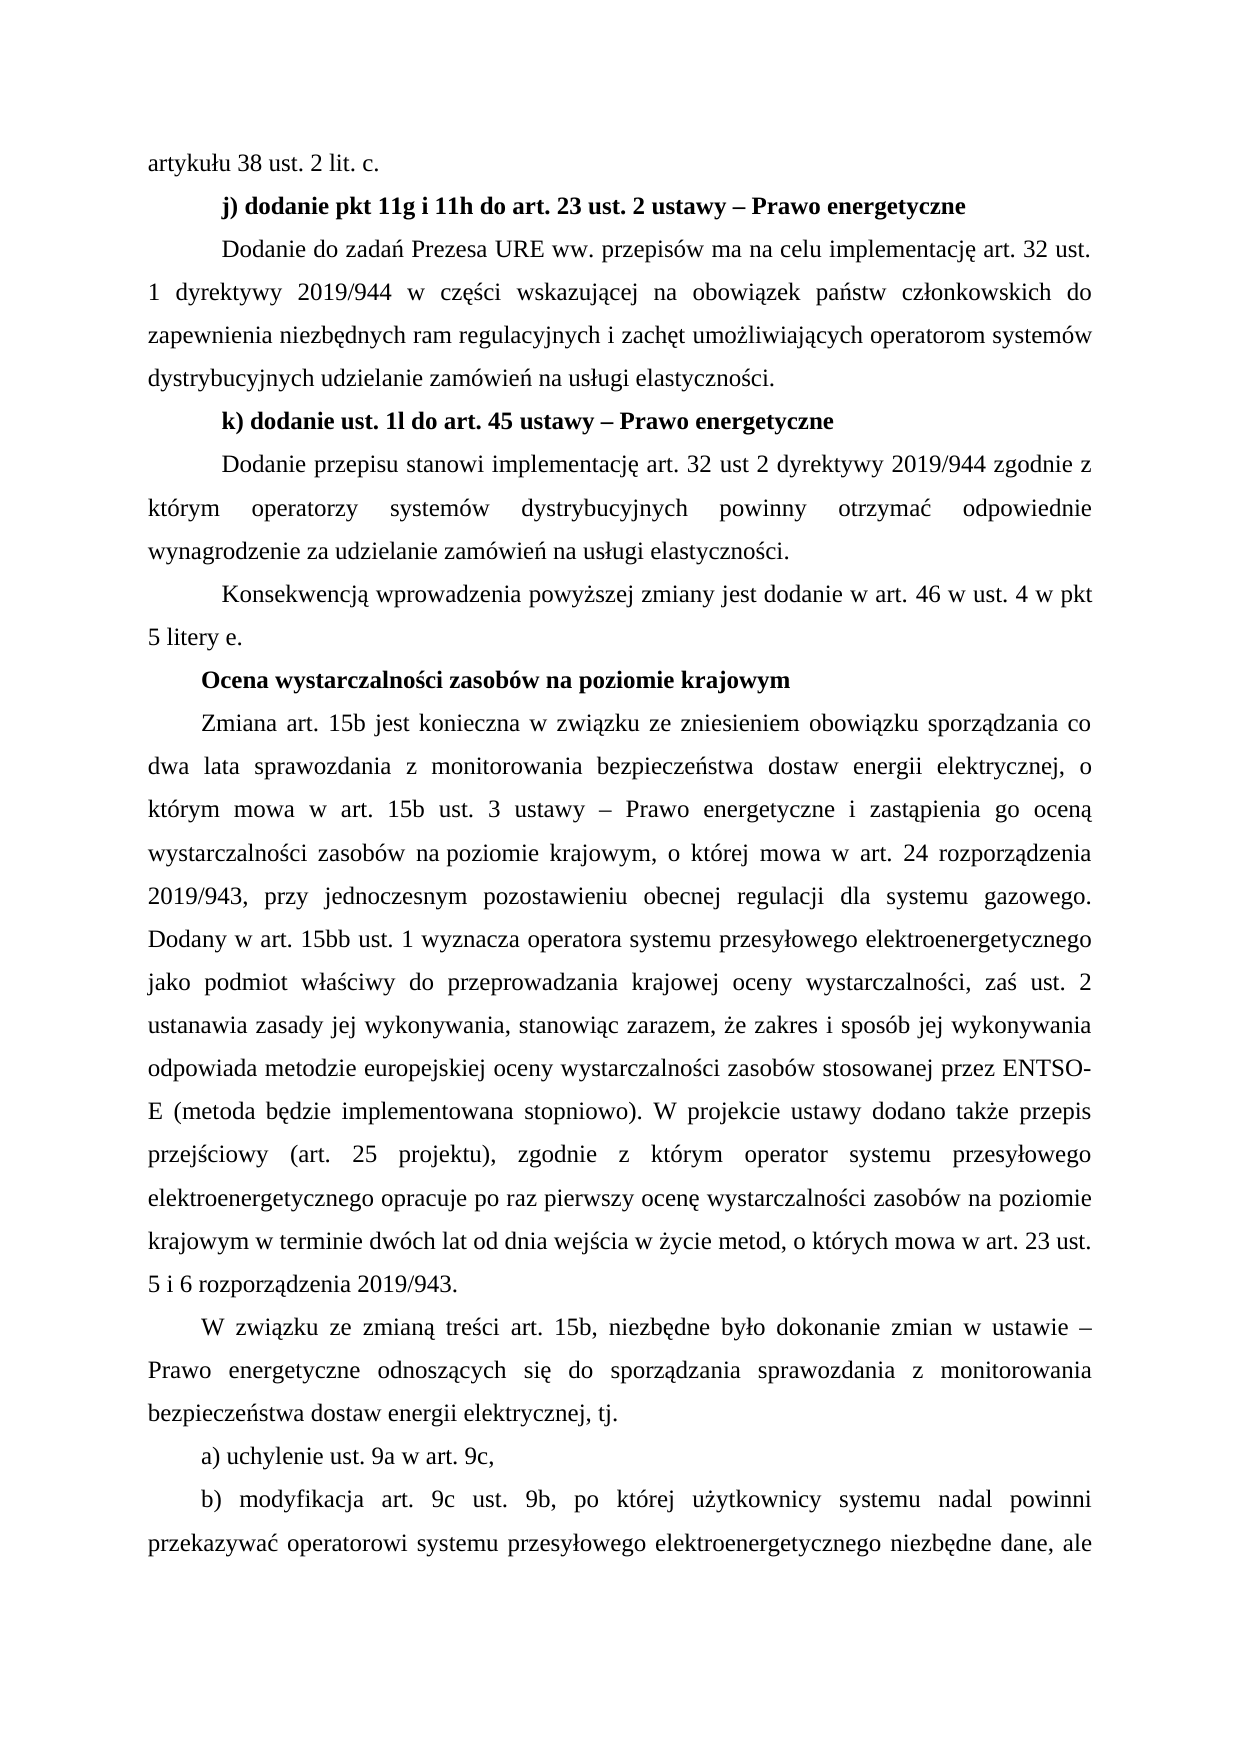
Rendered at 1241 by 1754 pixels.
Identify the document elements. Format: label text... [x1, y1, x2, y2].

text W związku ze zmianą treści art. 15b, niezbędne było dokonanie zmian w ustawie – Prawo energetyczne odnoszących się do sporządzania sprawozdania z monitorowania bezpieczeństwa dostaw energii elektrycznej, tj. [148, 1312, 1093, 1427]
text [148, 148, 1093, 176]
text Dodanie do zadań Prezesa URE ww. przepisów ma na celu implementację art. 32 ust. 1 dyrektywy 2019/944 w części wskazującej na obowiązek państw członkowskich do zapewnienia niezbędnych ram regulacyjnych i zachęt umożliwiających operatorom systemów dystrybucyjnych udzielanie zamówień na usługi elastyczności. [148, 234, 1093, 392]
text Dodanie przepisu stanowi implementację art. 32 ust 2 dyrektywy 2019/944 zgodnie z którym operatorzy systemów dystrybucyjnych powinny otrzymać odpowiednie wynagrodzenie za udzielanie zamówień na usługi elastyczności. [148, 449, 1093, 564]
text k) dodanie ust. 1l do art. 45 ustawy – Prawo energetyczne [148, 406, 1093, 435]
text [148, 1484, 1093, 1556]
text a) uchylenie ust. 9a w art. 9c, [148, 1441, 1093, 1470]
text Ocena wystarczalności zasobów na poziomie krajowym [148, 665, 1093, 694]
text Konsekwencją wprowadzenia powyższej zmiany jest dodanie w art. 46 w ust. 4 w pkt 5 litery e. [148, 579, 1093, 651]
text Zmiana art. 15b jest konieczna w związku ze zniesieniem obowiązku sporządzania co dwa lata sprawozdania z monitorowania bezpieczeństwa dostaw energii elektrycznej, o którym mowa w art. 15b ust. 3 ustawy – Prawo energetyczne i zastąpienia go oceną wystarczalności zasobów na poziomie krajowym, o której mowa w art. 24 rozporządzenia 2019/943, przy jednoczesnym pozostawieniu obecnej regulacji dla systemu gazowego. Dodany w art. 15bb ust. 1 wyznacza operatora systemu przesyłowego elektroenergetycznego jako podmiot właściwy do przeprowadzania krajowej oceny wystarczalności, zaś ust. 2 ustanawia zasady jej wykonywania, stanowiąc zarazem, że zakres i sposób jej wykonywania odpowiada metodzie europejskiej oceny wystarczalności zasobów stosowanej przez ENTSO-E (metoda będzie implementowana stopniowo). W projekcie ustawy dodano także przepis przejściowy (art. 25 projektu), zgodnie z którym operator systemu przesyłowego elektroenergetycznego opracuje po raz pierwszy ocenę wystarczalności zasobów na poziomie krajowym w terminie dwóch lat od dnia wejścia w życie metod, o których mowa w art. 23 ust. 5 i 6 rozporządzenia 2019/943. [148, 708, 1093, 1298]
text j) dodanie pkt 11g i 11h do art. 23 ust. 2 ustawy – Prawo energetyczne [148, 191, 1093, 219]
